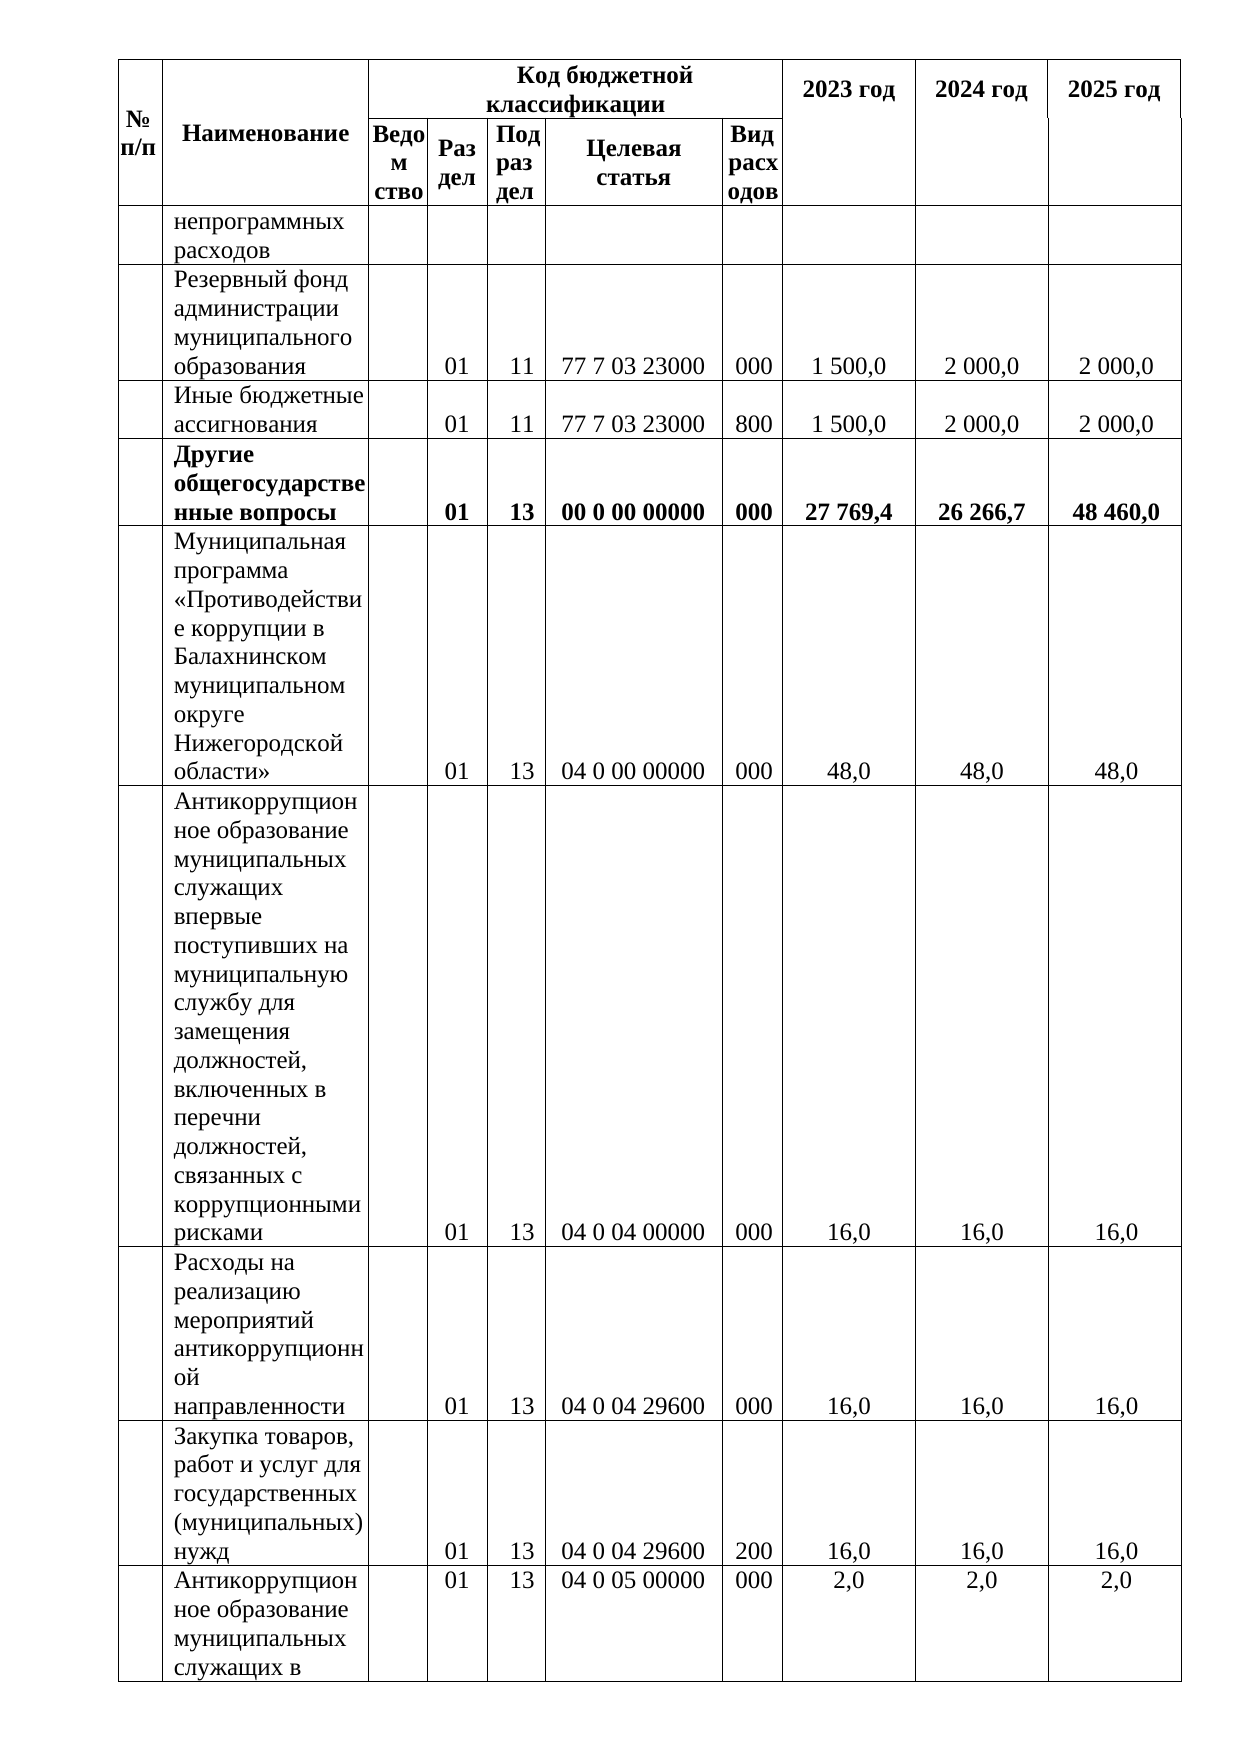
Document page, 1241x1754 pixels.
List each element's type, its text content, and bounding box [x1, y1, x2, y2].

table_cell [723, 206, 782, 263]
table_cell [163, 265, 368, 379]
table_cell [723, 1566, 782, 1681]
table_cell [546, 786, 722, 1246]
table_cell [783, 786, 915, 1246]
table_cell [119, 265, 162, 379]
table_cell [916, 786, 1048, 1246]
table_cell [916, 118, 1048, 205]
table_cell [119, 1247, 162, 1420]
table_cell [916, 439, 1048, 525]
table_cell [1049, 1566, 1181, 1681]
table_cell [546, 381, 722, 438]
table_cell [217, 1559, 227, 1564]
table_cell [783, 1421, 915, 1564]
table_cell [783, 118, 915, 205]
table_cell Под раз дел [488, 119, 545, 205]
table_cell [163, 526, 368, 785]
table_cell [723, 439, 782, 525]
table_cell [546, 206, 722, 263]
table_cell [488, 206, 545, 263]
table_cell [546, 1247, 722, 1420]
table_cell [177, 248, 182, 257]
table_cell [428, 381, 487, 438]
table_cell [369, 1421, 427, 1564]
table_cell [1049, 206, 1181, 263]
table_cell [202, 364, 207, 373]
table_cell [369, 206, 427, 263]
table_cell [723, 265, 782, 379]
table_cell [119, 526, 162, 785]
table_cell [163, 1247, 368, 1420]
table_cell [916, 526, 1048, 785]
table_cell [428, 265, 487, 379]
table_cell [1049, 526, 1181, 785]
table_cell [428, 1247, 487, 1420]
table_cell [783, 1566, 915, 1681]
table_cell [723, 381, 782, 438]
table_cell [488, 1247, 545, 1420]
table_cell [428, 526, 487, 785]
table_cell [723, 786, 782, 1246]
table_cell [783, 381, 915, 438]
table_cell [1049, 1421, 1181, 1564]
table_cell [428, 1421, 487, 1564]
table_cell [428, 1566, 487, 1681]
table_cell Вид расходов [723, 119, 782, 205]
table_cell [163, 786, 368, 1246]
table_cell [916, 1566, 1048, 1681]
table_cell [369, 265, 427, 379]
table_cell [1049, 118, 1181, 205]
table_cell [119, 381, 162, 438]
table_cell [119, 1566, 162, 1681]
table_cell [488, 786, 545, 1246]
table_header Наименование [163, 60, 368, 205]
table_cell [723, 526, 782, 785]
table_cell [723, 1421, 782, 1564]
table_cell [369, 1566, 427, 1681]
table_cell Раз дел [428, 119, 487, 205]
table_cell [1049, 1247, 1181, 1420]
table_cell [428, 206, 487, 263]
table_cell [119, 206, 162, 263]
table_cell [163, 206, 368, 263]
table_header 2024 год [916, 60, 1047, 118]
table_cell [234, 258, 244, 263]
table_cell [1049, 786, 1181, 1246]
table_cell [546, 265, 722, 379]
table_cell Целевая статья [546, 119, 722, 205]
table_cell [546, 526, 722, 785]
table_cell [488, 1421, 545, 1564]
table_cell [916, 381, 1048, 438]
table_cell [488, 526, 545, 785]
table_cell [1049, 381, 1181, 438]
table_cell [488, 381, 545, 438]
table_cell Ведом ство [369, 119, 427, 205]
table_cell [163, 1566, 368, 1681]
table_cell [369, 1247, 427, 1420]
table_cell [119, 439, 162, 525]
table_header Код бюджетной классификации [369, 60, 782, 118]
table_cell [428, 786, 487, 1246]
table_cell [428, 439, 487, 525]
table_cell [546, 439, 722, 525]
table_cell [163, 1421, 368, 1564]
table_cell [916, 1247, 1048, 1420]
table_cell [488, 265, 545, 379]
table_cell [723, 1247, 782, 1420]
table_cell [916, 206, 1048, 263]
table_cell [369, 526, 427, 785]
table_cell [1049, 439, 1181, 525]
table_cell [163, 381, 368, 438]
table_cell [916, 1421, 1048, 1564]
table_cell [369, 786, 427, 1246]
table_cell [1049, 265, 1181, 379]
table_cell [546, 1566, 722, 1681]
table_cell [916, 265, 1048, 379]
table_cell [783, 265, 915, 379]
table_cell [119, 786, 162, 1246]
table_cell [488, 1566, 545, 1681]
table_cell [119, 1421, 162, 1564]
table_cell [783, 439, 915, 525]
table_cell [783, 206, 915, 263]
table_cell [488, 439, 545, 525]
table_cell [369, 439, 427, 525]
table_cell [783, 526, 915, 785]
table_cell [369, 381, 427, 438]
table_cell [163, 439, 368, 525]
table_header № п/п [119, 60, 162, 205]
table_header 2023 год [783, 60, 915, 118]
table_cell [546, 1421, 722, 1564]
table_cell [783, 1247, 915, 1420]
table_header 2025 год [1048, 60, 1180, 118]
